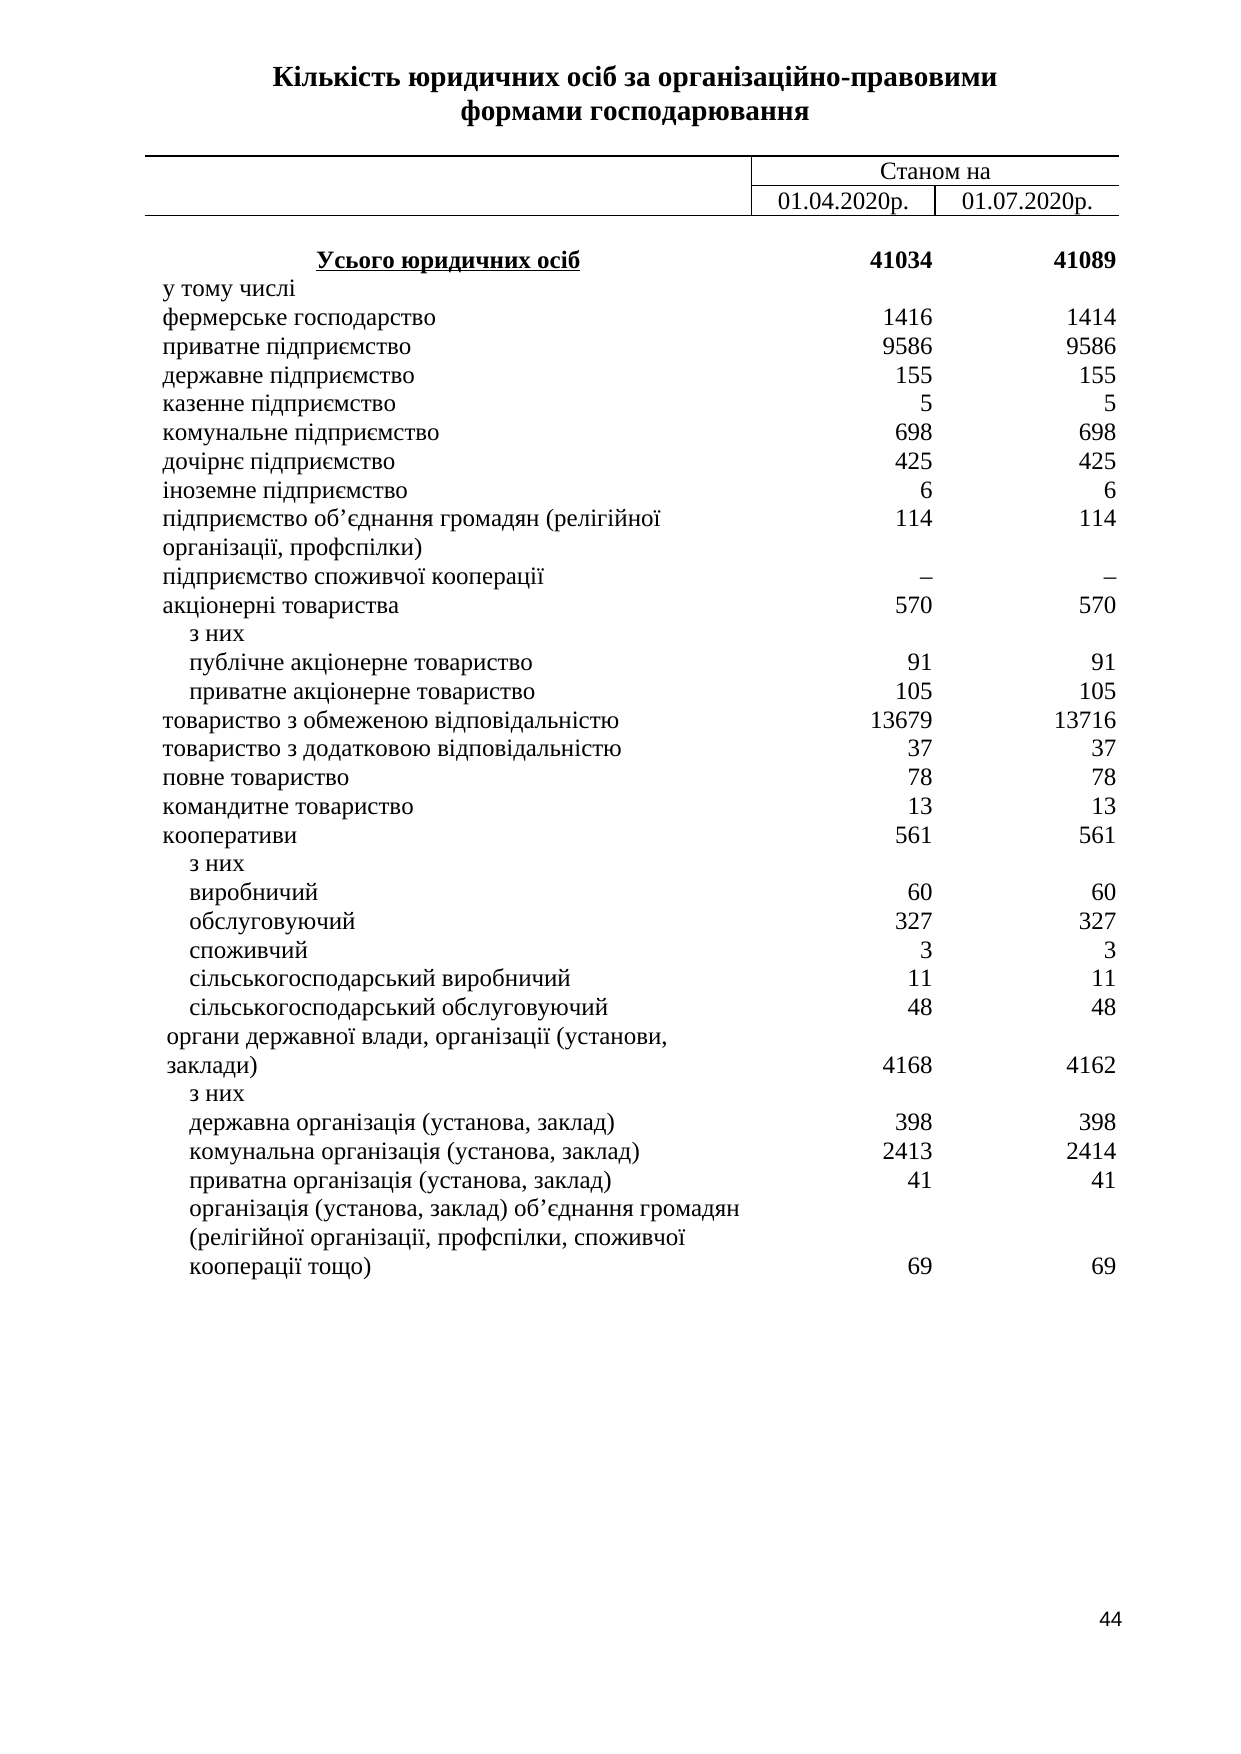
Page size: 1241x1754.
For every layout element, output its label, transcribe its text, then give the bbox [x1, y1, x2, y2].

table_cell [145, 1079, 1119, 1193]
text формами господарювання [148, 93, 1122, 126]
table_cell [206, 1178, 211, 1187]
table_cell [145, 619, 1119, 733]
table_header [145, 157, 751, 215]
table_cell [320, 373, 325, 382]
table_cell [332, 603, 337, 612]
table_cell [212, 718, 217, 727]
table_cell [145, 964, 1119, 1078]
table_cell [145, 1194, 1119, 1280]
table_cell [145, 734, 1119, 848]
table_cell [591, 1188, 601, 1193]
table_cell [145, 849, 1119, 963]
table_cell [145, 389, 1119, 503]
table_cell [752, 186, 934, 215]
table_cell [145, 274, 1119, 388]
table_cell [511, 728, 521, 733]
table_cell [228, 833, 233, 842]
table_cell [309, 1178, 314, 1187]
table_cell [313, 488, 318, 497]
text Кількість юридичних осіб за організаційно-правовими [148, 59, 1122, 93]
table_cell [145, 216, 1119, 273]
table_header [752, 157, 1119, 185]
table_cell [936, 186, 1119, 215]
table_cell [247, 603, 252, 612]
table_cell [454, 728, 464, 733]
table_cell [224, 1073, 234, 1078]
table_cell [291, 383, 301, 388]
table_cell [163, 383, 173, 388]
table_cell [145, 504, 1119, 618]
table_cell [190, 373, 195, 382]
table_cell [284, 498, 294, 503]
